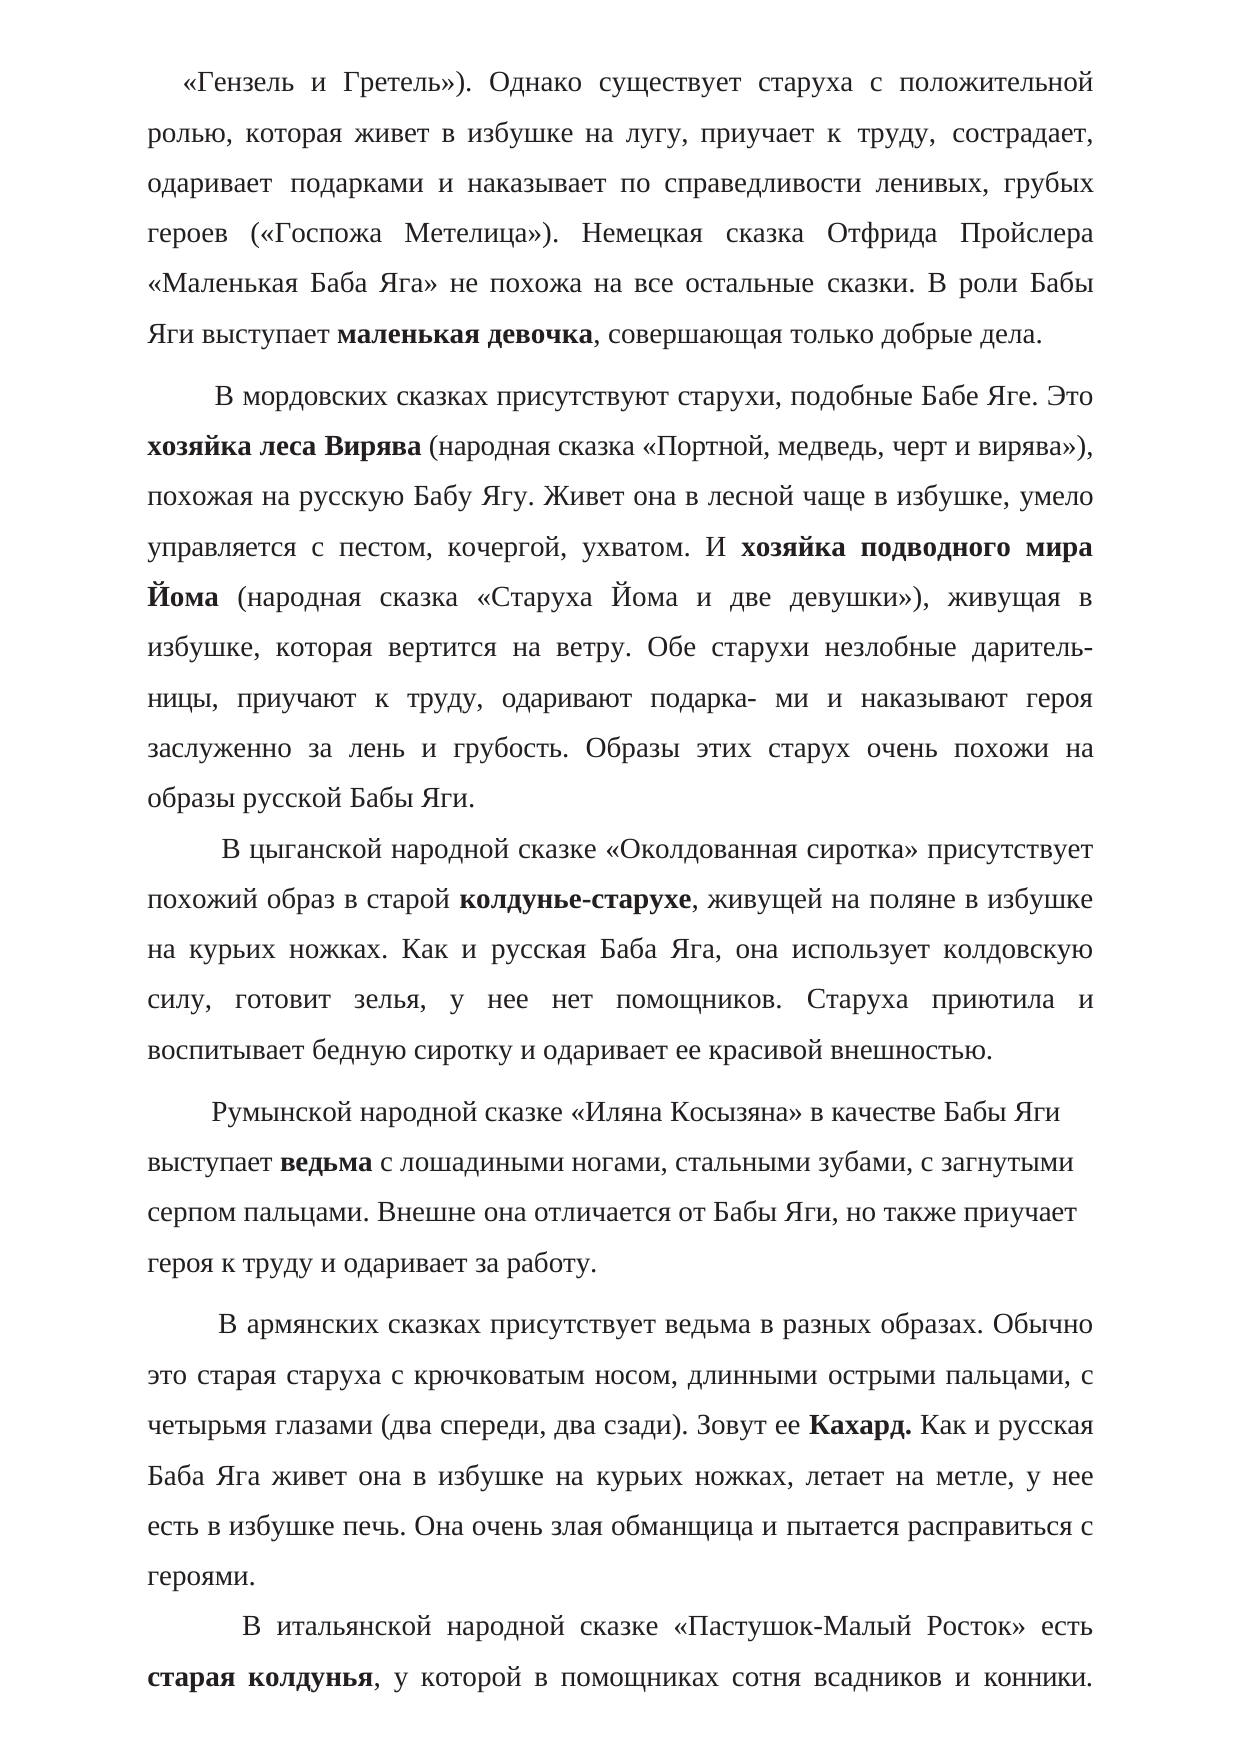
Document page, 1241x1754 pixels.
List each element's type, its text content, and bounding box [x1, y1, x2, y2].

text «Гензель и Гретель»). Однако существует старуха с положительной ролью, которая живет в избушке на лугу, приучает к труду, сострадает, одаривает подарками и наказывает по справедливости ленивых, грубых героев («Госпожа Метелица»). Немецкая сказка Отфрида Пройслера «Маленькая Баба Яга» не похожа на все остальные сказки. В роли Бабы Яги выступает маленькая девочка, совершающая только добрые дела. [147, 64, 1094, 349]
text В цыганской народной сказке «Околдованная сиротка» присутствует похожий образ в старой колдунье-старухе, живущей на поляне в избушке на курьих ножках. Как и русская Баба Яга, она использует колдовскую силу, готовит зелья, у нее нет помощников. Старуха приютила и воспитывает бедную сиротку и одаривает ее красивой внешностью. [147, 831, 1094, 1066]
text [147, 1608, 1094, 1692]
text Румынской народной сказке «Иляна Косызяна» в качестве Бабы Яги выступает ведьма с лошадиными ногами, стальными зубами, с загнутыми серпом пальцами. Внешне она отличается от Бабы Яги, но также приучает героя к труду и одаривает за работу. [147, 1094, 1094, 1278]
text В мордовских сказках присутствуют старухи, подобные Бабе Яге. Это хозяйка леса Вирява (народная сказка «Портной, медведь, черт и вирява»), похожая на русскую Бабу Ягу. Живет она в лесной чаще в избушке, умело управляется с пестом, кочергой, ухватом. И хозяйка подводного мира Йома (народная сказка «Старуха Йома и две девушки»), живущая в избушке, которая вертится на ветру. Обе старухи незлобные даритель- ницы, приучают к труду, одаривают подарка- ми и наказывают героя заслуженно за лень и грубость. Образы этих старух очень похожи на образы русской Бабы Яги. [147, 378, 1094, 814]
text В армянских сказках присутствует ведьма в разных образах. Обычно это старая старуха с крючковатым носом, длинными острыми пальцами, с четырьмя глазами (два спереди, два сзади). Зовут ее Кахард. Как и русская Баба Яга живет она в избушке на курьих ножках, летает на метле, у нее есть в избушке печь. Она очень злая обманщица и пытается расправиться с героями. [147, 1307, 1094, 1592]
